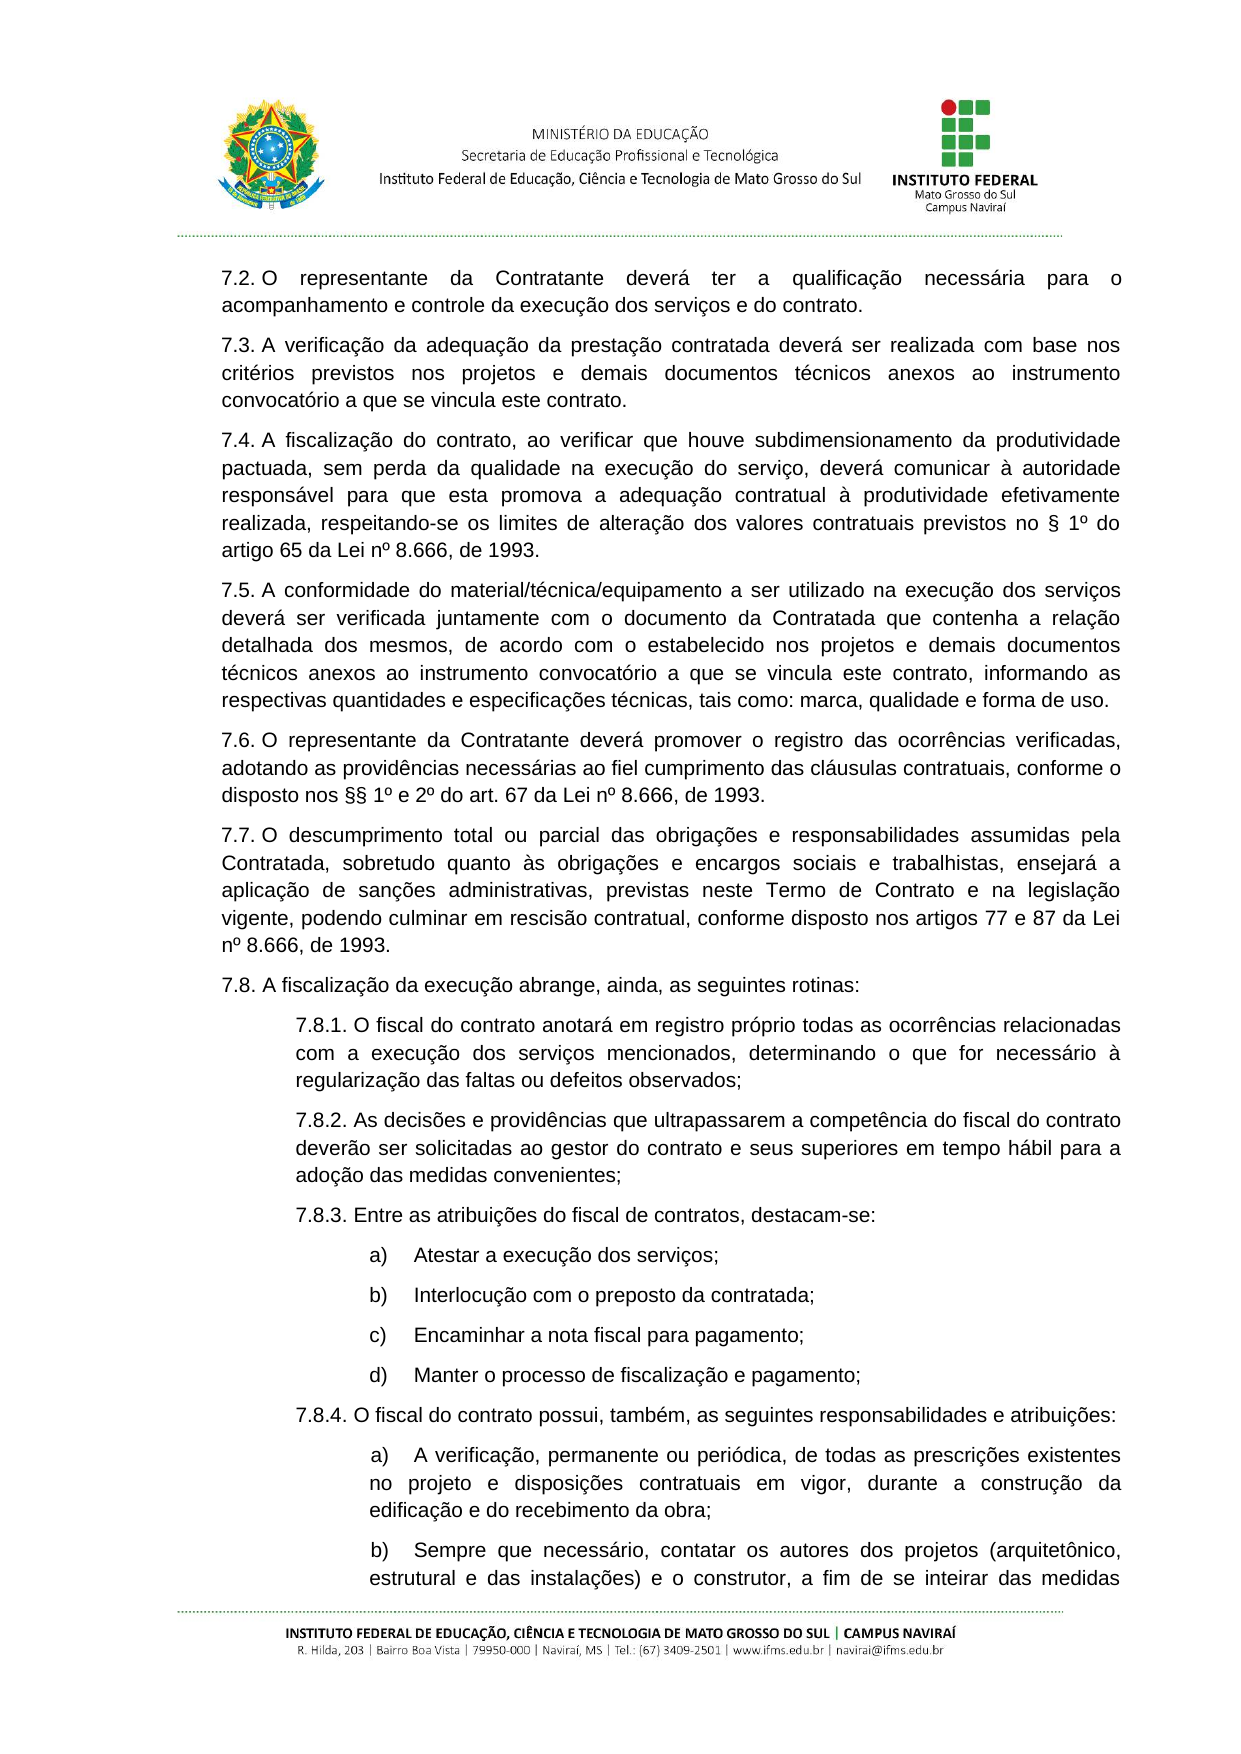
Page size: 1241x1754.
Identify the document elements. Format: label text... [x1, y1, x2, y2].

list A verificação, permanente ou periódica, de todas as prescrições existentes no projeto e disposições contratuais em vigor, durante a construção da edificação e do recebimento da obra; [369, 1443, 1122, 1522]
list A fiscalização da execução abrange, ainda, as seguintes rotinas: [221, 973, 1122, 997]
list O descumprimento total ou parcial das obrigações e responsabilidades assumidas pela Contratada, sobretudo quanto às obrigações e encargos sociais e trabalhistas, ensejará a aplicação de sanções administrativas, previstas neste Termo de Contrato e na legislação vigente, podendo culminar em rescisão contratual, conforme disposto nos artigos 77 e 87 da Lei nº 8.666, de 1993. [221, 823, 1122, 957]
text b) Interlocução com o preposto da contratada; [369, 1283, 1122, 1307]
picture [177, 86, 1063, 237]
list O fiscal do contrato anotará em registro próprio todas as ocorrências relacionadas com a execução dos serviços mencionados, determinando o que for necessário à regularização das faltas ou defeitos observados; [295, 1013, 1122, 1092]
picture [177, 1611, 1064, 1665]
text a) Atestar a execução dos serviços; [369, 1243, 1122, 1267]
list O representante da Contratante deverá ter a qualificação necessária para o acompanhamento e controle da execução dos serviços e do contrato. [221, 266, 1122, 317]
list Entre as atribuições do fiscal de contratos, destacam-se: [295, 1203, 1122, 1227]
text d) Manter o processo de fiscalização e pagamento; [369, 1363, 1122, 1387]
list O fiscal do contrato possui, também, as seguintes responsabilidades e atribuições: [295, 1403, 1122, 1427]
text c) Encaminhar a nota fiscal para pagamento; [369, 1323, 1122, 1347]
list A verificação da adequação da prestação contratada deverá ser realizada com base nos critérios previstos nos projetos e demais documentos técnicos anexos ao instrumento convocatório a que se vincula este contrato. [221, 333, 1122, 412]
list As decisões e providências que ultrapassarem a competência do fiscal do contrato deverão ser solicitadas ao gestor do contrato e seus superiores em tempo hábil para a adoção das medidas convenientes; [295, 1108, 1122, 1187]
list A conformidade do material/técnica/equipamento a ser utilizado na execução dos serviços deverá ser verificada juntamente com o documento da Contratada que contenha a relação detalhada dos mesmos, de acordo com o estabelecido nos projetos e demais documentos técnicos anexos ao instrumento convocatório a que se vincula este contrato, informando as respectivas quantidades e especificações técnicas, tais como: marca, qualidade e forma de uso. [221, 578, 1122, 712]
list A fiscalização do contrato, ao verificar que houve subdimensionamento da produtividade pactuada, sem perda da qualidade na execução do serviço, deverá comunicar à autoridade responsável para que esta promova a adequação contratual à produtividade efetivamente realizada, respeitando-se os limites de alteração dos valores contratuais previstos no § 1º do artigo 65 da Lei nº 8.666, de 1993. [221, 428, 1122, 562]
list O representante da Contratante deverá promover o registro das ocorrências verificadas, adotando as providências necessárias ao fiel cumprimento das cláusulas contratuais, conforme o disposto nos §§ 1º e 2º do art. 67 da Lei nº 8.666, de 1993. [221, 728, 1122, 807]
